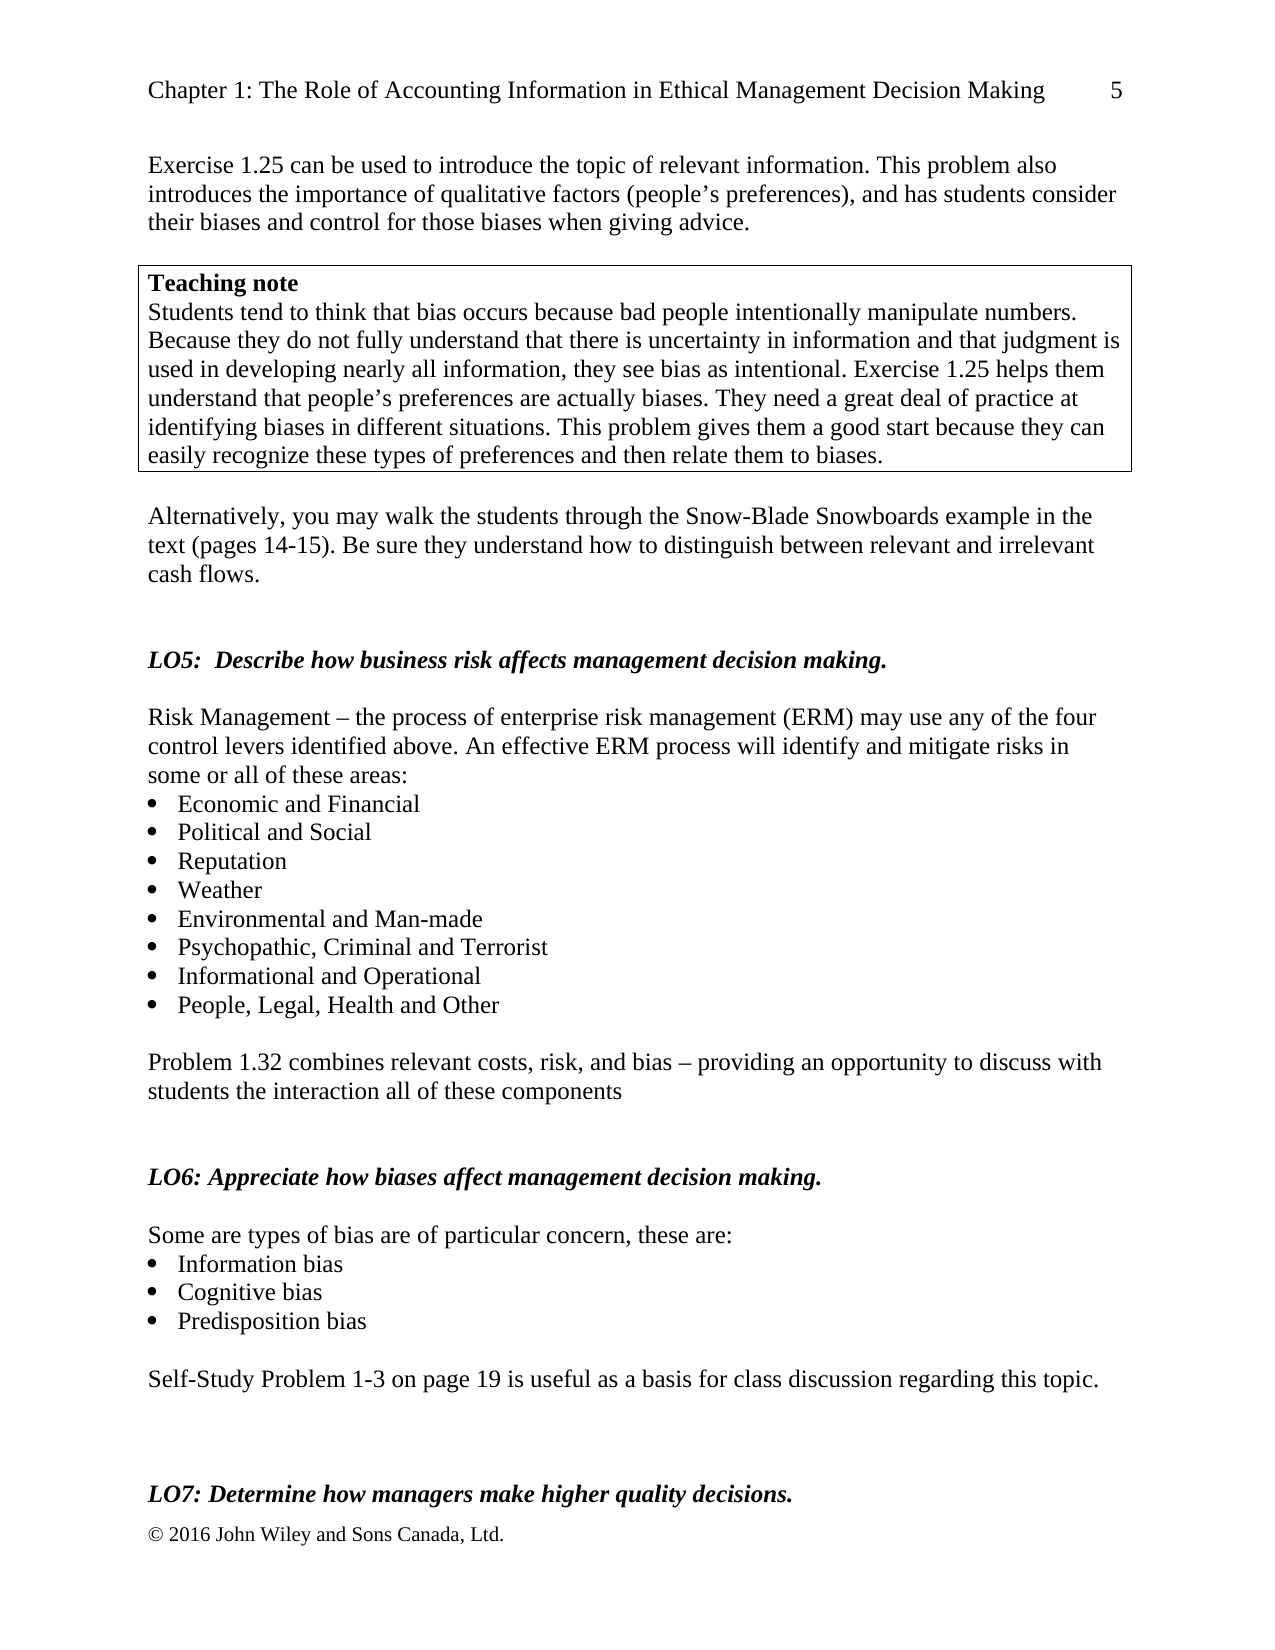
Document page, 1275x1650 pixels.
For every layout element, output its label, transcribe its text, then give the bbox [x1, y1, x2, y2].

text LO7: Determine how managers make higher quality decisions. [148, 1479, 1122, 1507]
text Self-Study Problem 1-3 on page 19 is useful as a basis for class discussion regarding this topic. [148, 1364, 1122, 1392]
text Students tend to think that bias occurs because bad people intentionally manipulate numbers. Because they do not fully understand that there is uncertainty in information and that judgment is used in developing nearly all information, they see bias as intentional. Exercise 1.25 helps them understand that people’s preferences are actually biases. They need a great deal of practice at identifying biases in different situations. This problem gives them a good start because they can easily recognize these types of preferences and then relate them to biases. [139, 294, 1131, 471]
list Predisposition bias [148, 1306, 1122, 1335]
list Reputation [148, 846, 1122, 875]
list Political and Social [148, 817, 1122, 846]
list Psychopathic, Criminal and Terrorist [148, 932, 1122, 961]
list Information bias [148, 1249, 1122, 1277]
text Some are types of bias are of particular concern, these are: [148, 1220, 1122, 1249]
subtitle LO6: Appreciate how biases affect management decision making. [148, 1162, 1122, 1191]
subtitle LO5: Describe how business risk affects management decision making. [148, 645, 1122, 674]
text Alternatively, you may walk the students through the Snow-Blade Snowboards example in the text (pages 14-15). Be sure they understand how to distinguish between relevant and irrelevant cash flows. [148, 501, 1122, 587]
list Economic and Financial [148, 789, 1122, 817]
list Cognitive bias [148, 1277, 1122, 1306]
list People, Legal, Health and Other [148, 990, 1122, 1019]
text Teaching note [139, 266, 1131, 294]
text Problem 1.32 combines relevant costs, risk, and bias – providing an opportunity to discuss with students the interaction all of these components [148, 1047, 1122, 1105]
list Weather [148, 875, 1122, 904]
list Informational and Operational [148, 961, 1122, 990]
text Exercise 1.25 can be used to introduce the topic of relevant information. This problem also introduces the importance of qualitative factors (people’s preferences), and has students consider their biases and control for those biases when giving advice. [148, 150, 1122, 236]
list Environmental and Man-made [148, 904, 1122, 932]
text Risk Management – the process of enterprise risk management (ERM) may use any of the four control levers identified above. An effective ERM process will identify and mitigate risks in some or all of these areas: [148, 702, 1122, 789]
